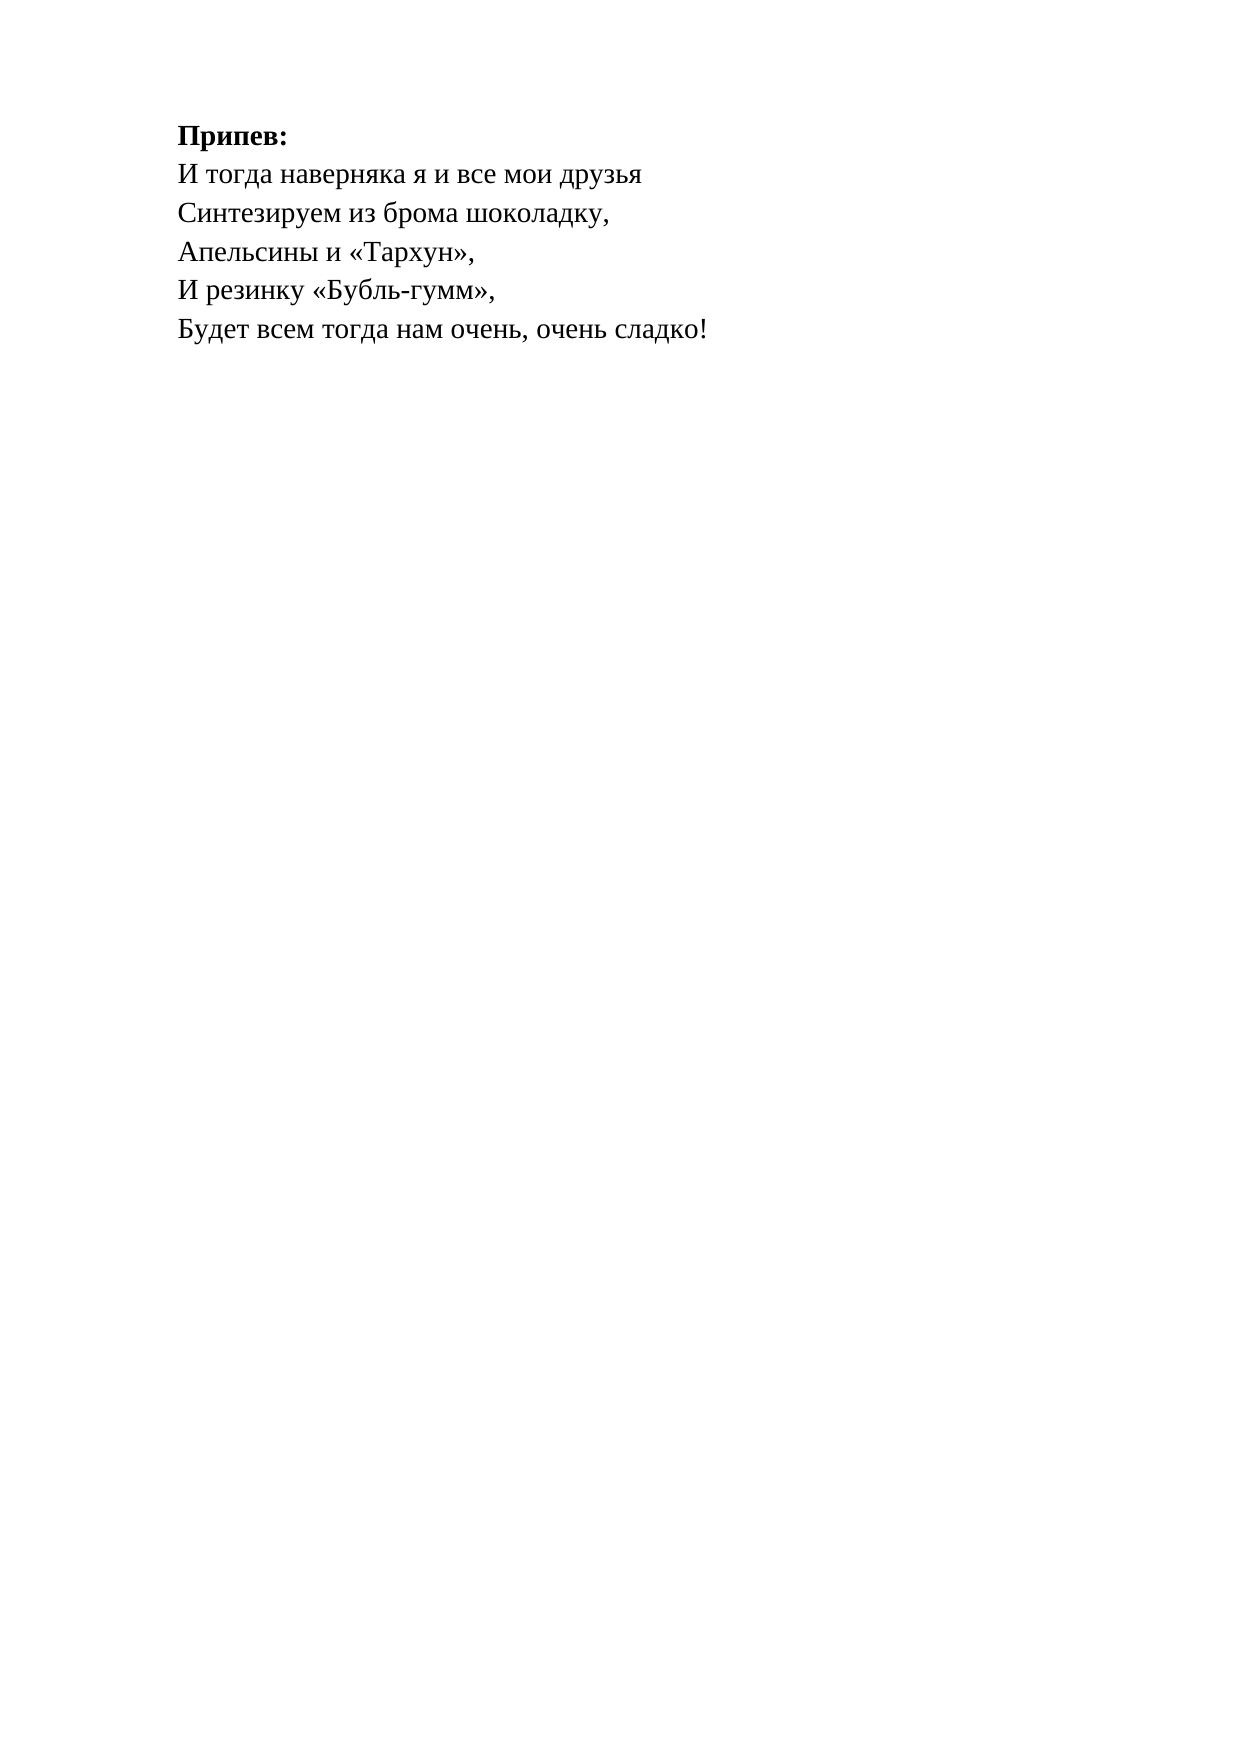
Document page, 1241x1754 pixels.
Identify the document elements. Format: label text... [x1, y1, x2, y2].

text Синтезируем из брома шоколадку, [177, 195, 1152, 229]
text Будет всем тогда нам очень, очень сладко! [177, 311, 1152, 344]
text Апельсины и «Тархун», [177, 234, 1152, 267]
text И тогда наверняка я и все мои друзья [177, 157, 1152, 190]
text Припев: [177, 118, 1152, 152]
text И резинку «Бубль-гумм», [177, 272, 1152, 306]
